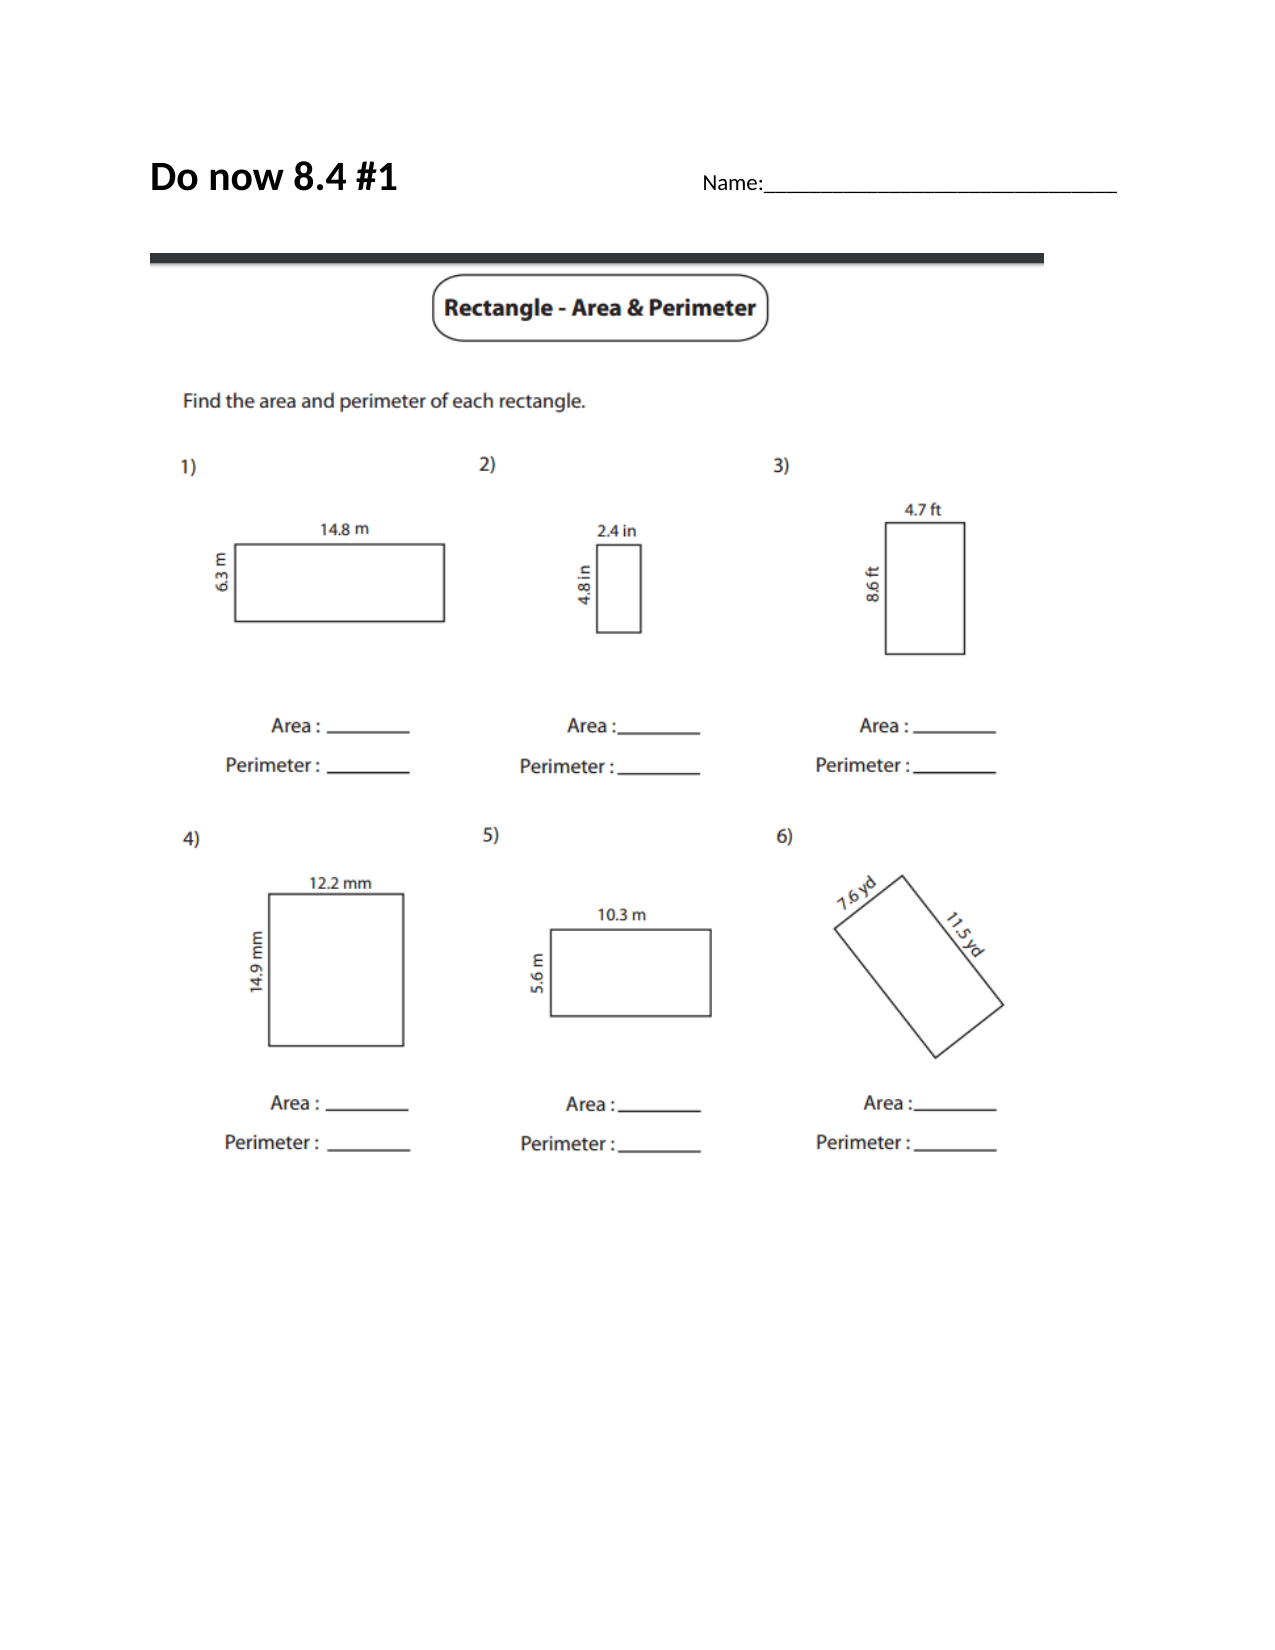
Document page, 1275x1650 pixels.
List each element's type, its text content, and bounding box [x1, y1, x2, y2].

picture [150, 253, 1044, 1177]
text Do now 8.4 #1 Name:_______________________________ [150, 150, 1125, 201]
